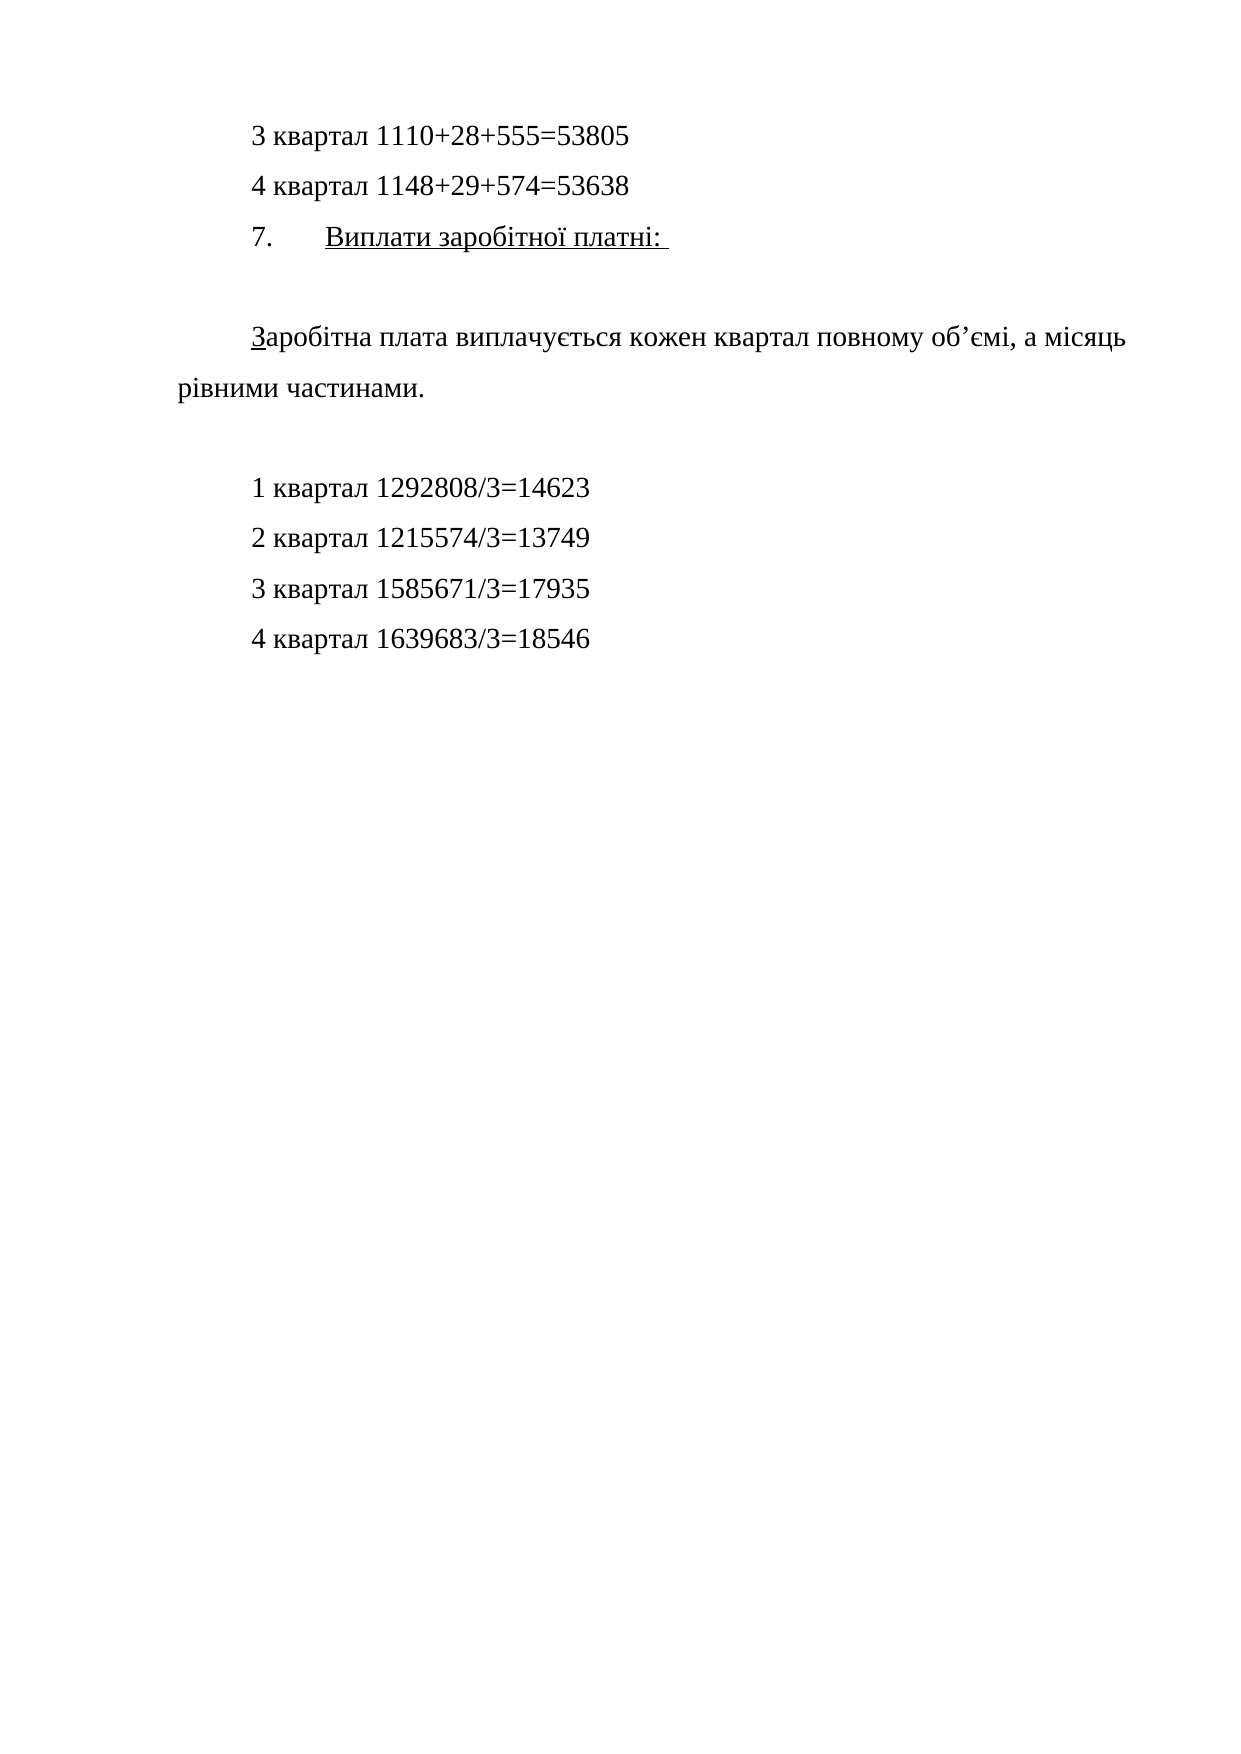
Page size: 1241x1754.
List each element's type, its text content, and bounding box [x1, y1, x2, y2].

list 4 квартал 1639683/3=18546 [177, 621, 1152, 655]
list 4 квартал 1148+29+574=53638 [177, 168, 1152, 202]
list 3 квартал 1110+28+555=53805 [177, 118, 1152, 152]
list 2 квартал 1215574/3=13749 [177, 521, 1152, 554]
list Заробітна плата виплачується кожен квартал повному об’ємі, а місяць рівними частинами. [177, 319, 1152, 403]
list 1 квартал 1292808/3=14623 [177, 470, 1152, 504]
list 3 квартал 1585671/3=17935 [177, 571, 1152, 604]
list Виплати заробітної платні: [177, 219, 1152, 252]
